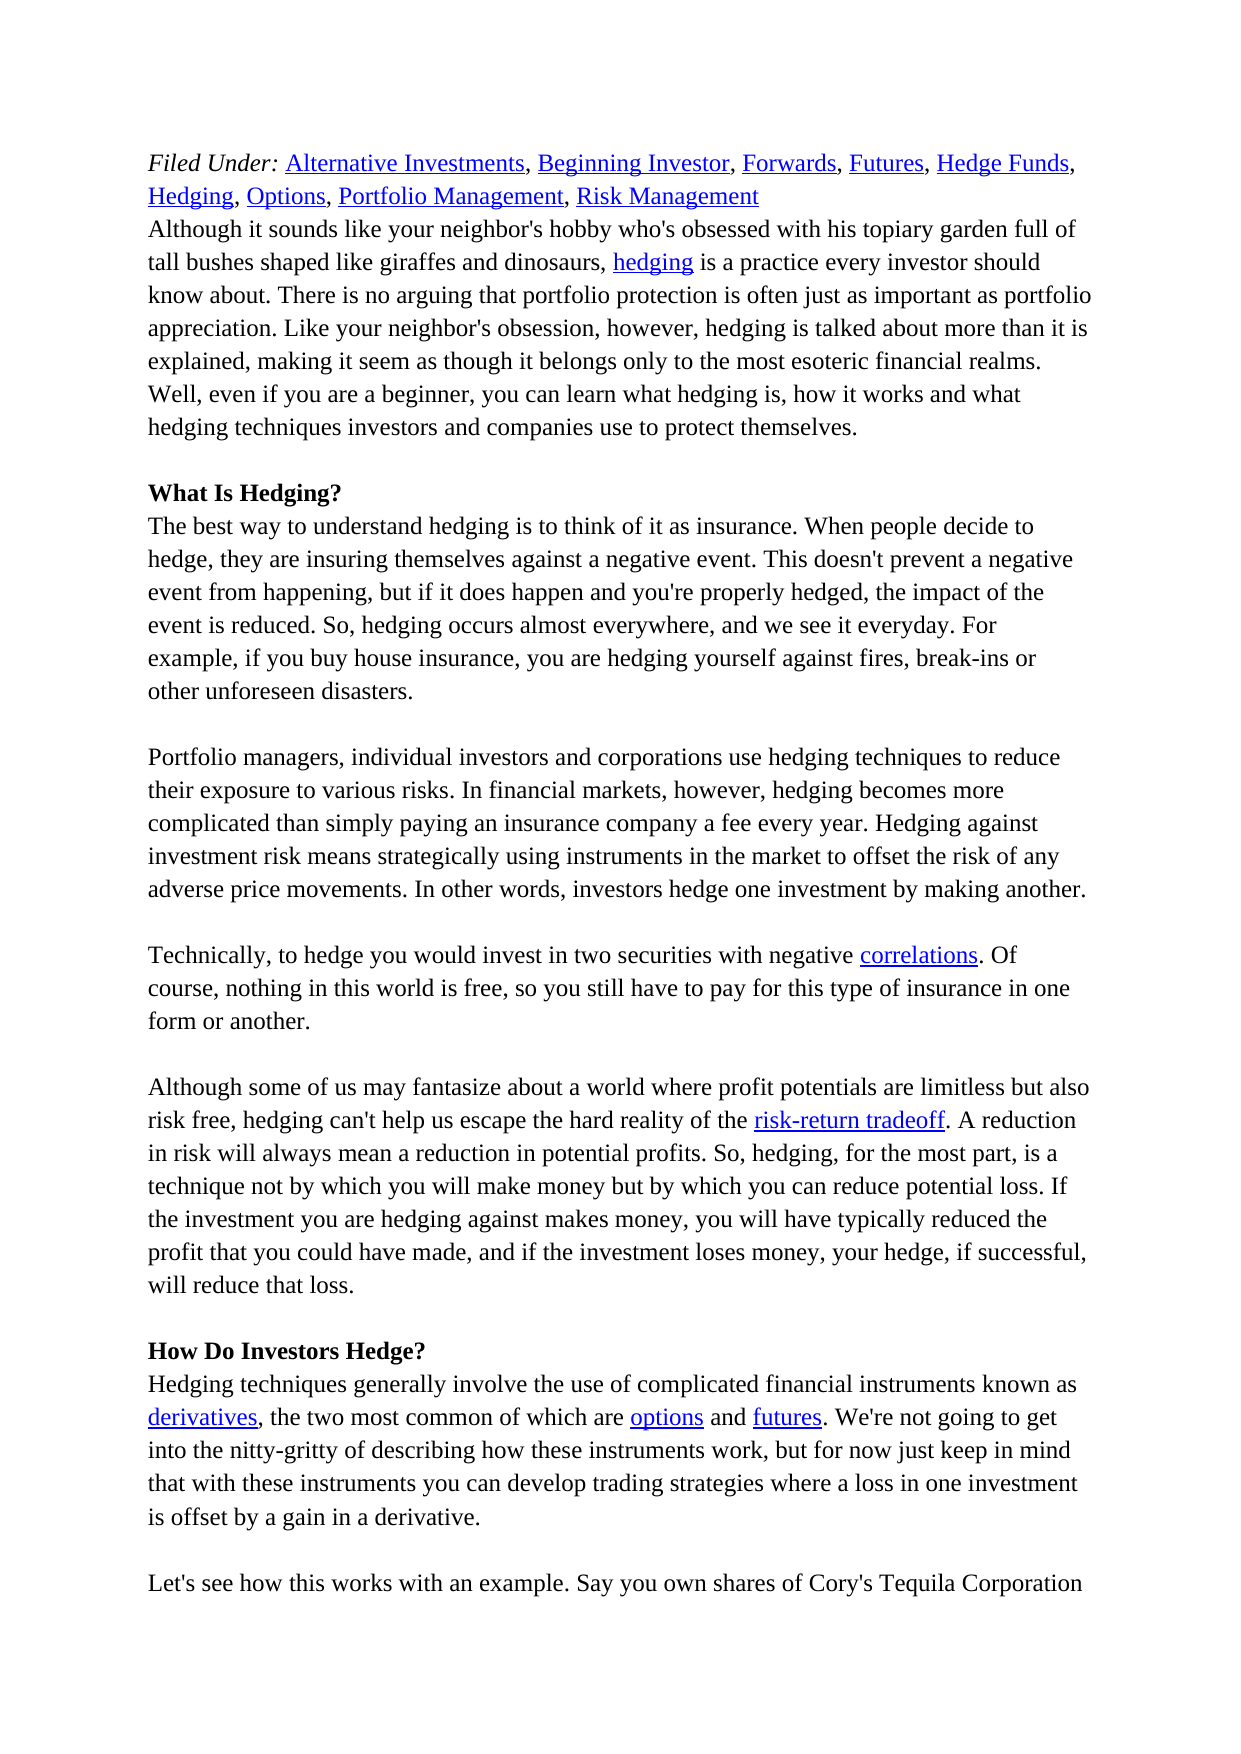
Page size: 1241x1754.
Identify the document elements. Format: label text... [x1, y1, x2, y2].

text Filed Under: Alternative Investments, Beginning Investor, Forwards, Futures, Hedge Funds, Hedging, Options, Portfolio Management, Risk Management [148, 148, 1092, 209]
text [148, 214, 1092, 1596]
